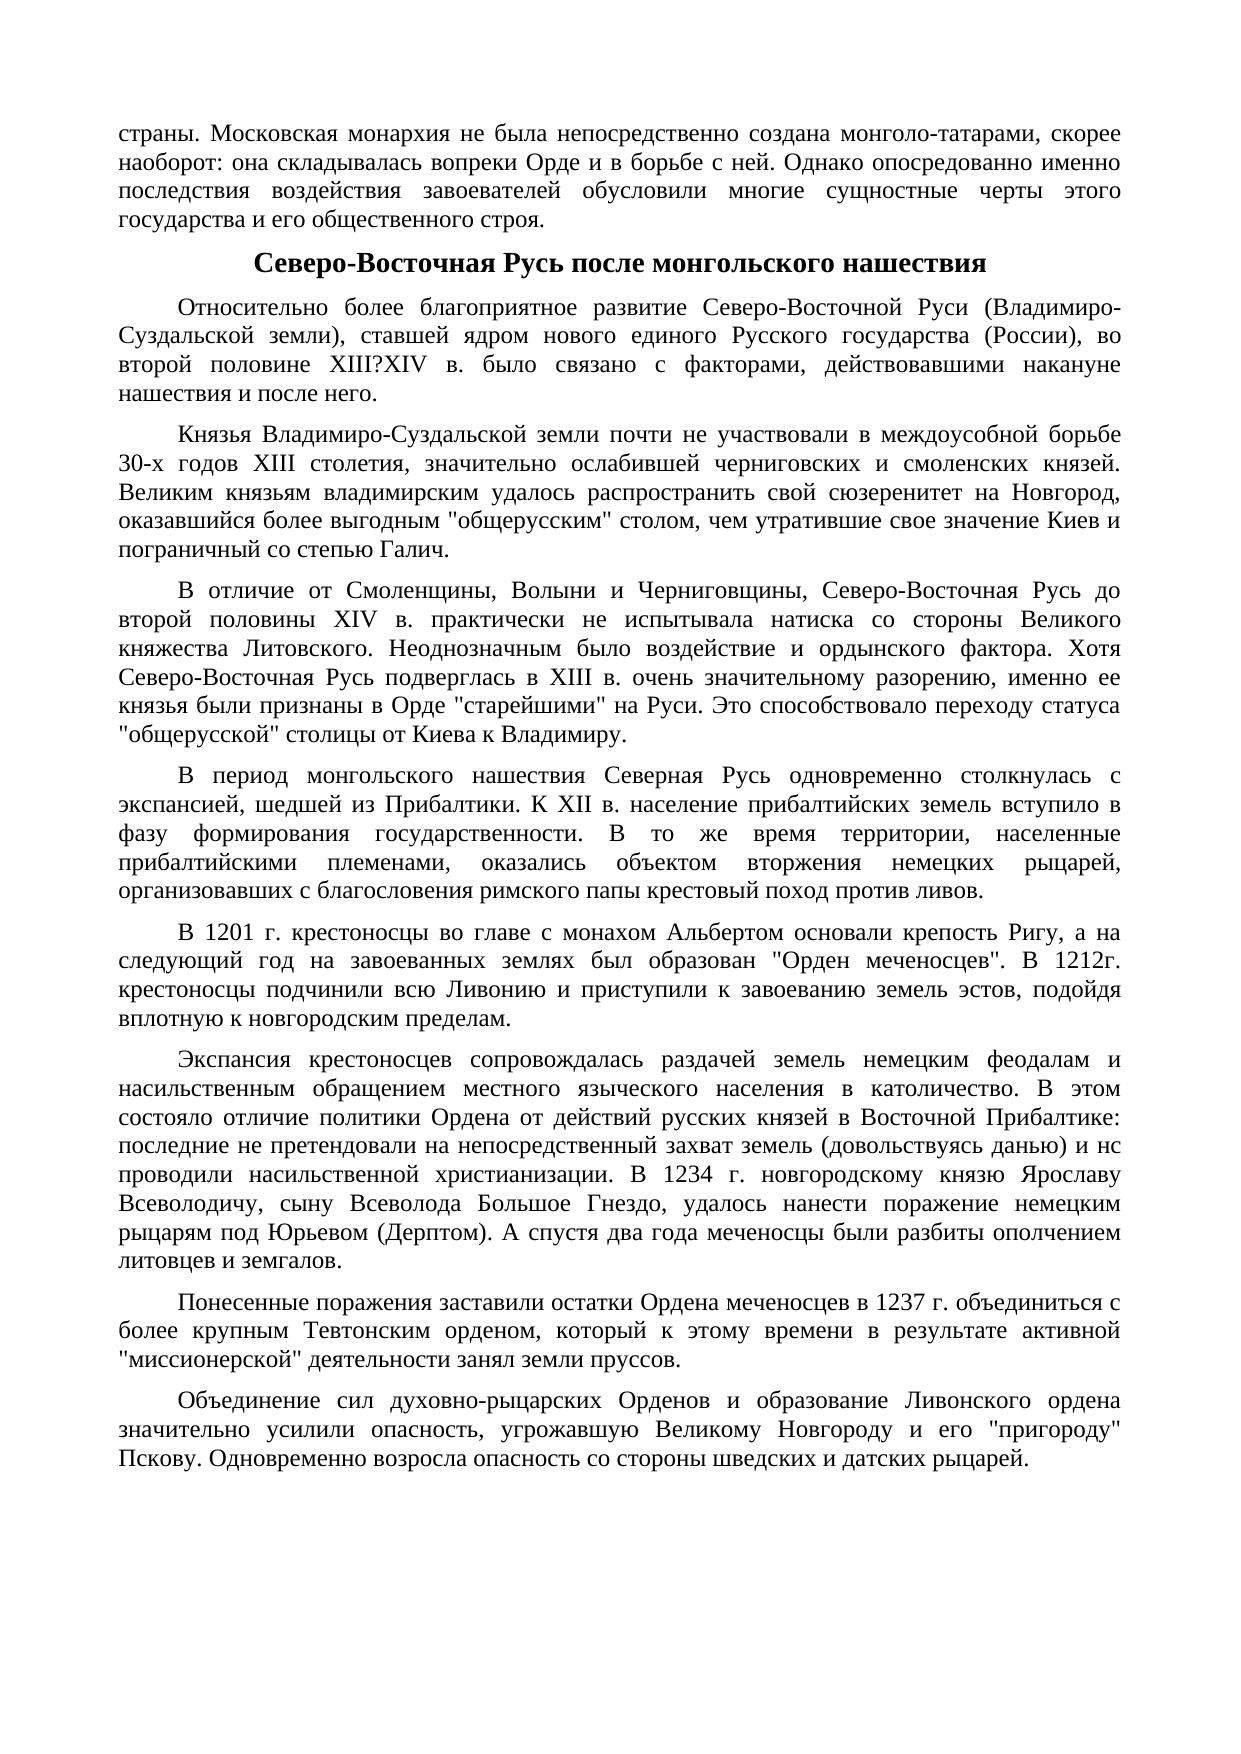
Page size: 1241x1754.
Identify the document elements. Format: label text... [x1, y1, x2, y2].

text Князья Владимиро-Суздальской земли почти не участвовали в междоусобной борьбе 30-х годов XIII столетия, значительно ослабившей черниговских и смоленских князей. Великим князьям владимирским удалось распространить свой сюзеренитет на Новгород, оказавшийся более выгодным "общерусским" столом, чем утратившие свое значение Киев и пограничный со степью Галич. [118, 419, 1122, 563]
text Понесенные поражения заставили остатки Ордена меченосцев в 1237 г. объединиться с более крупным Тевтонским орденом, который к этому времени в результате активной "миссионерской" деятельности занял земли пруссов. [118, 1287, 1122, 1373]
text Экспансия крестоносцев сопровождалась раздачей земель немецким феодалам и насильственным обращением местного языческого населения в католичество. В этом состояло отличие политики Ордена от действий русских князей в Восточной Прибалтике: последние не претендовали на непосредственный захват земель (довольствуясь данью) и нс проводили насильственной христианизации. В 1234 г. новгородскому князю Ярославу Всеволодичу, сыну Всеволода Большое Гнездо, удалось нанести поражение немецким рыцарям под Юрьевом (Дерптом). А спустя два года меченосцы были разбиты ополчением литовцев и земгалов. [118, 1044, 1122, 1274]
text В 1201 г. крестоносцы во главе с монахом Альбертом основали крепость Ригу, а на следующий год на завоеванных землях был образован "Орден меченосцев". В 1212г. крестоносцы подчинили всю Ливонию и приступили к завоеванию земель эстов, подойдя вплотную к новгородским пределам. [118, 917, 1122, 1032]
text В отличие от Смоленщины, Волыни и Черниговщины, Северо-Восточная Русь до второй половины XIV в. практически не испытывала натиска со стороны Великого княжества Литовского. Неоднозначным было воздействие и ордынского фактора. Хотя Северо-Восточная Русь подверглась в XIII в. очень значительному разорению, именно ее князья были признаны в Орде "старейшими" на Руси. Это способствовало переходу статуса "общерусской" столицы от Киева к Владимиру. [118, 575, 1122, 748]
text Северо-Восточная Русь после монгольского нашествия [118, 246, 1122, 279]
text В период монгольского нашествия Северная Русь одновременно столкнулась с экспансией, шедшей из Прибалтики. К XII в. население прибалтийских земель вступило в фазу формирования государственности. В то же время территории, населенные прибалтийскими племенами, оказались объектом вторжения немецких рыцарей, организовавших с благословения римского папы крестовый поход против ливов. [118, 760, 1122, 904]
text Объединение сил духовно-рыцарских Орденов и образование Ливонского ордена значительно усилили опасность, угрожавшую Великому Новгороду и его "пригороду" Пскову. Одновременно возросла опасность со стороны шведских и датских рыцарей. [118, 1385, 1122, 1472]
text Относительно более благоприятное развитие Северо-Восточной Руси (Владимиро-Суздальской земли), ставшей ядром нового единого Русского государства (России), во второй половине XIII?XIV в. было связано с факторами, действовавшими накануне нашествия и после него. [118, 292, 1122, 407]
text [118, 118, 1122, 233]
